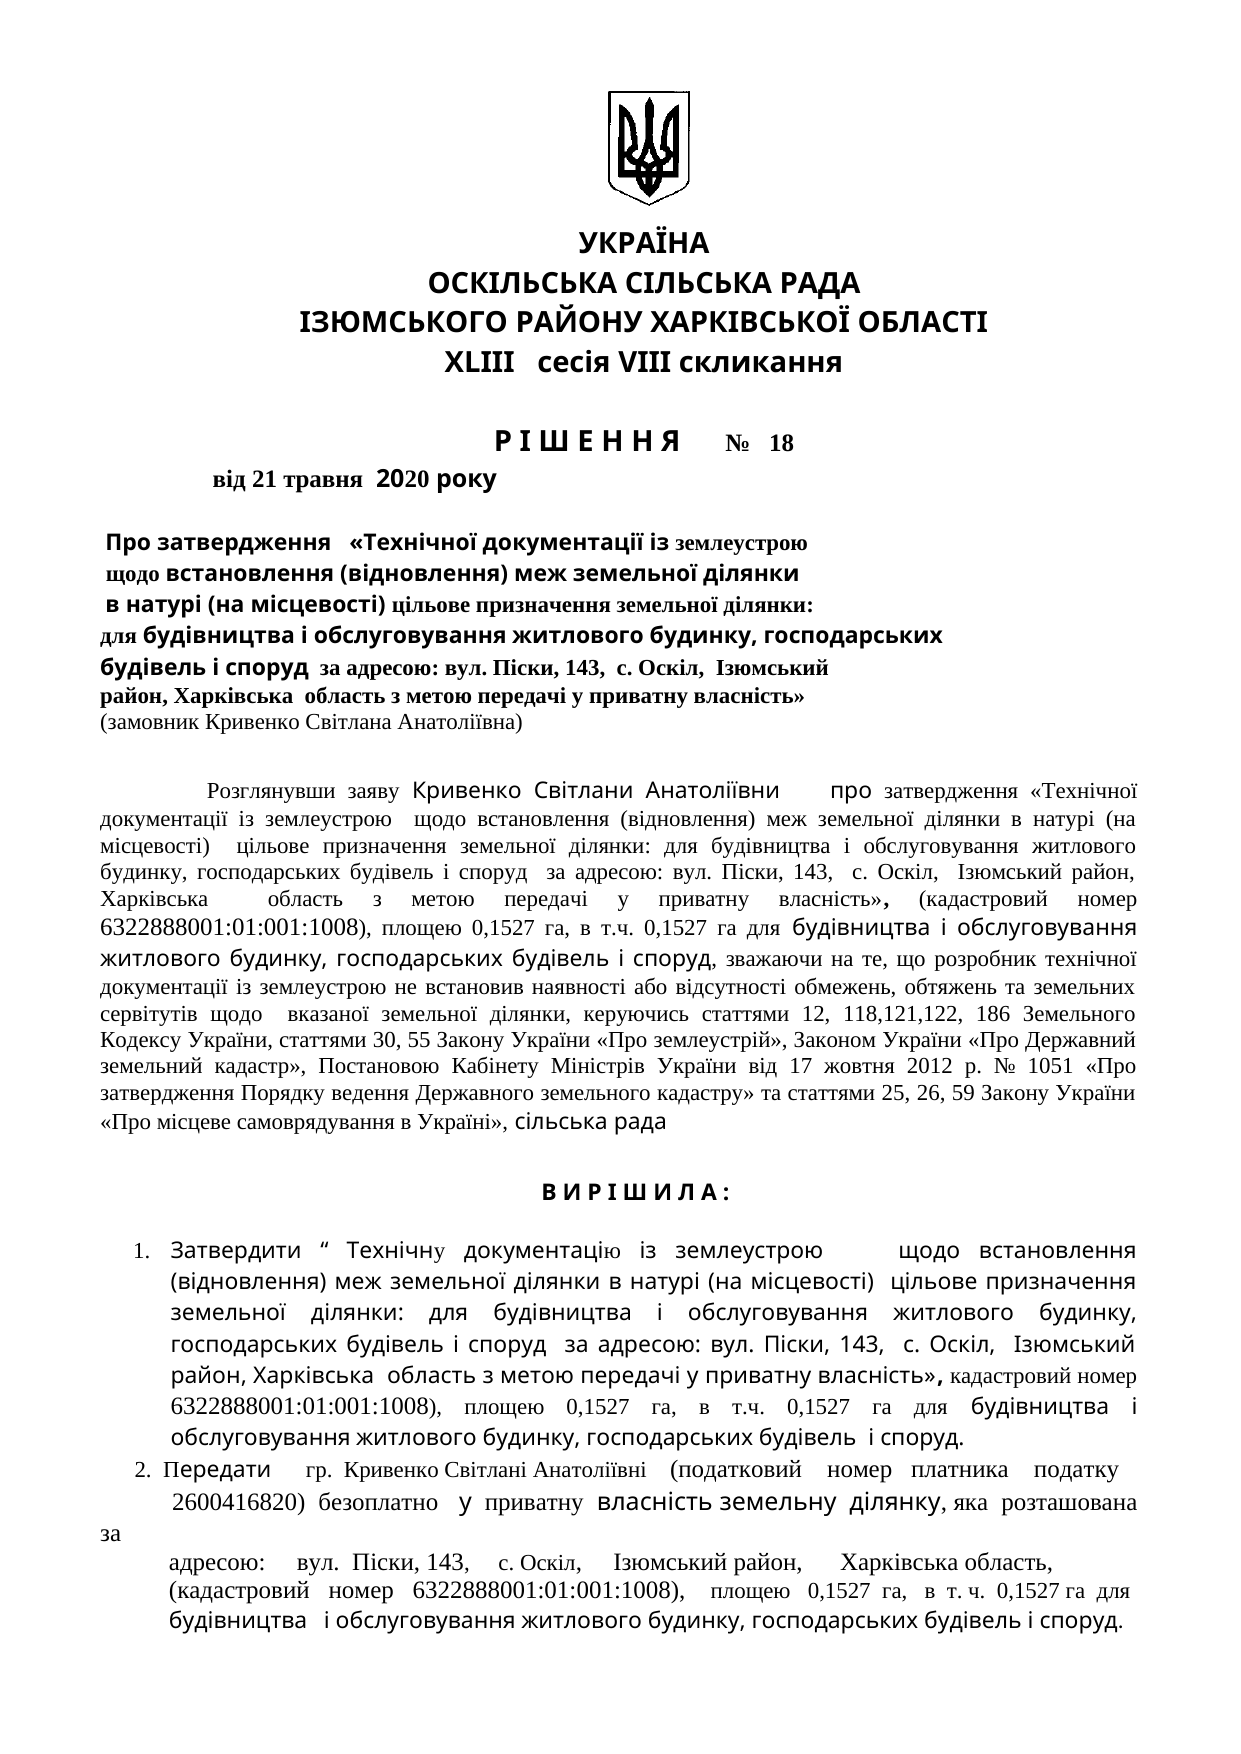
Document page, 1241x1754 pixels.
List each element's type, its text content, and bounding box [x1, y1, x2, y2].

text будівель і споруд за адресою: вул. Піски, 143, с. Оскіл, Ізюмський [100, 651, 1137, 682]
text адресою: вул. Піски, 143, с. Оскіл, Ізюмський район, Харківська область, [100, 1547, 1137, 1575]
text (кадастровий номер 6322888001:01:001:1008), площею 0,1527 га, в т. ч. 0,1527 га для [100, 1575, 1137, 1604]
text Розглянувши заяву Кривенко Світлани Анатоліївни про затвердження «Технічної документації із землеустрою щодо встановлення (відновлення) меж земельної ділянки в натурі (на місцевості) цільове призначення земельної ділянки: для будівництва і обслуговування житлового будинку, господарських будівель і споруд за адресою: вул. Піски, 143, с. Оскіл, Ізюмський район, Харківська область з метою передачі у приватну власність», (кадастровий номер 6322888001:01:001:1008), площею 0,1527 га, в т.ч. 0,1527 га для будівництва і обслуговування житлового будинку, господарських будівель і споруд, зважаючи на те, що розробник технічної документації із землеустрою не встановив наявності або відсутності обмежень, обтяжень та земельних сервітутів щодо вказаної земельної ділянки, керуючись статтями 12, 118,121,122, 186 Земельного Кодексу України, статтями 30, 55 Закону України «Про землеустрій», Законом України «Про Державний земельний кадастр», Постановою Кабінету Міністрів України від 17 жовтня 2012 р. № 1051 «Про затвердження Порядку ведення Державного земельного кадастру» та статтями 25, 26, 59 Закону України «Про місцеве самоврядування в Україні», сільська рада [100, 774, 1137, 1136]
text від 21 травня 2020 року [150, 460, 1137, 494]
text (замовник Кривенко Світлана Анатоліївна) [100, 708, 1137, 734]
table_header [111, 89, 1130, 222]
text Про затвердження «Технічної документації із землеустрою [100, 526, 1137, 557]
text В И Р І Ш И Л А : [100, 1176, 1137, 1207]
list Затвердити “ Технічну документацію із землеустрою щодо встановлення (відновлення) меж земельної ділянки в натурі (на місцевості) цільове призначення земельної ділянки: для будівництва і обслуговування житлового будинку, господарських будівель і споруд за адресою: вул. Піски, 143, с. Оскіл, Ізюмський район, Харківська область з метою передачі у приватну власність», кадастровий номер 6322888001:01:001:1008), площею 0,1527 га, в т.ч. 0,1527 га для будівництва і обслуговування житлового будинку, господарських будівель і споруд. [133, 1234, 1137, 1452]
text Р І Ш Е Н Н Я № 18 [150, 421, 1137, 460]
text будівництва і обслуговування житлового будинку, господарських будівель і споруд. [100, 1604, 1137, 1635]
text УКРАЇНА [150, 222, 1137, 262]
text 2. Передати гр. Кривенко Світлані Анатоліївні (податковий номер платника податку [100, 1452, 1137, 1484]
text для будівництва і обслуговування житлового будинку, господарських [100, 619, 1137, 651]
text ХLІІІ сесія VІІІ скликання [150, 341, 1137, 381]
text в натурі (на місцевості) цільове призначення земельної ділянки: [100, 588, 1137, 619]
text район, Харківська область з метою передачі у приватну власність» [100, 682, 1137, 708]
text 2600416820) безоплатно у приватну власність земельну ділянку, яка розташована за [100, 1484, 1137, 1547]
text ОСКІЛЬСЬКА СІЛЬСЬКА РАДА [150, 262, 1137, 302]
text ІЗЮМСЬКОГО РАЙОНУ ХАРКІВСЬКОЇ ОБЛАСТІ [150, 302, 1137, 341]
text щодо встановлення (відновлення) меж земельної ділянки [100, 557, 1137, 588]
